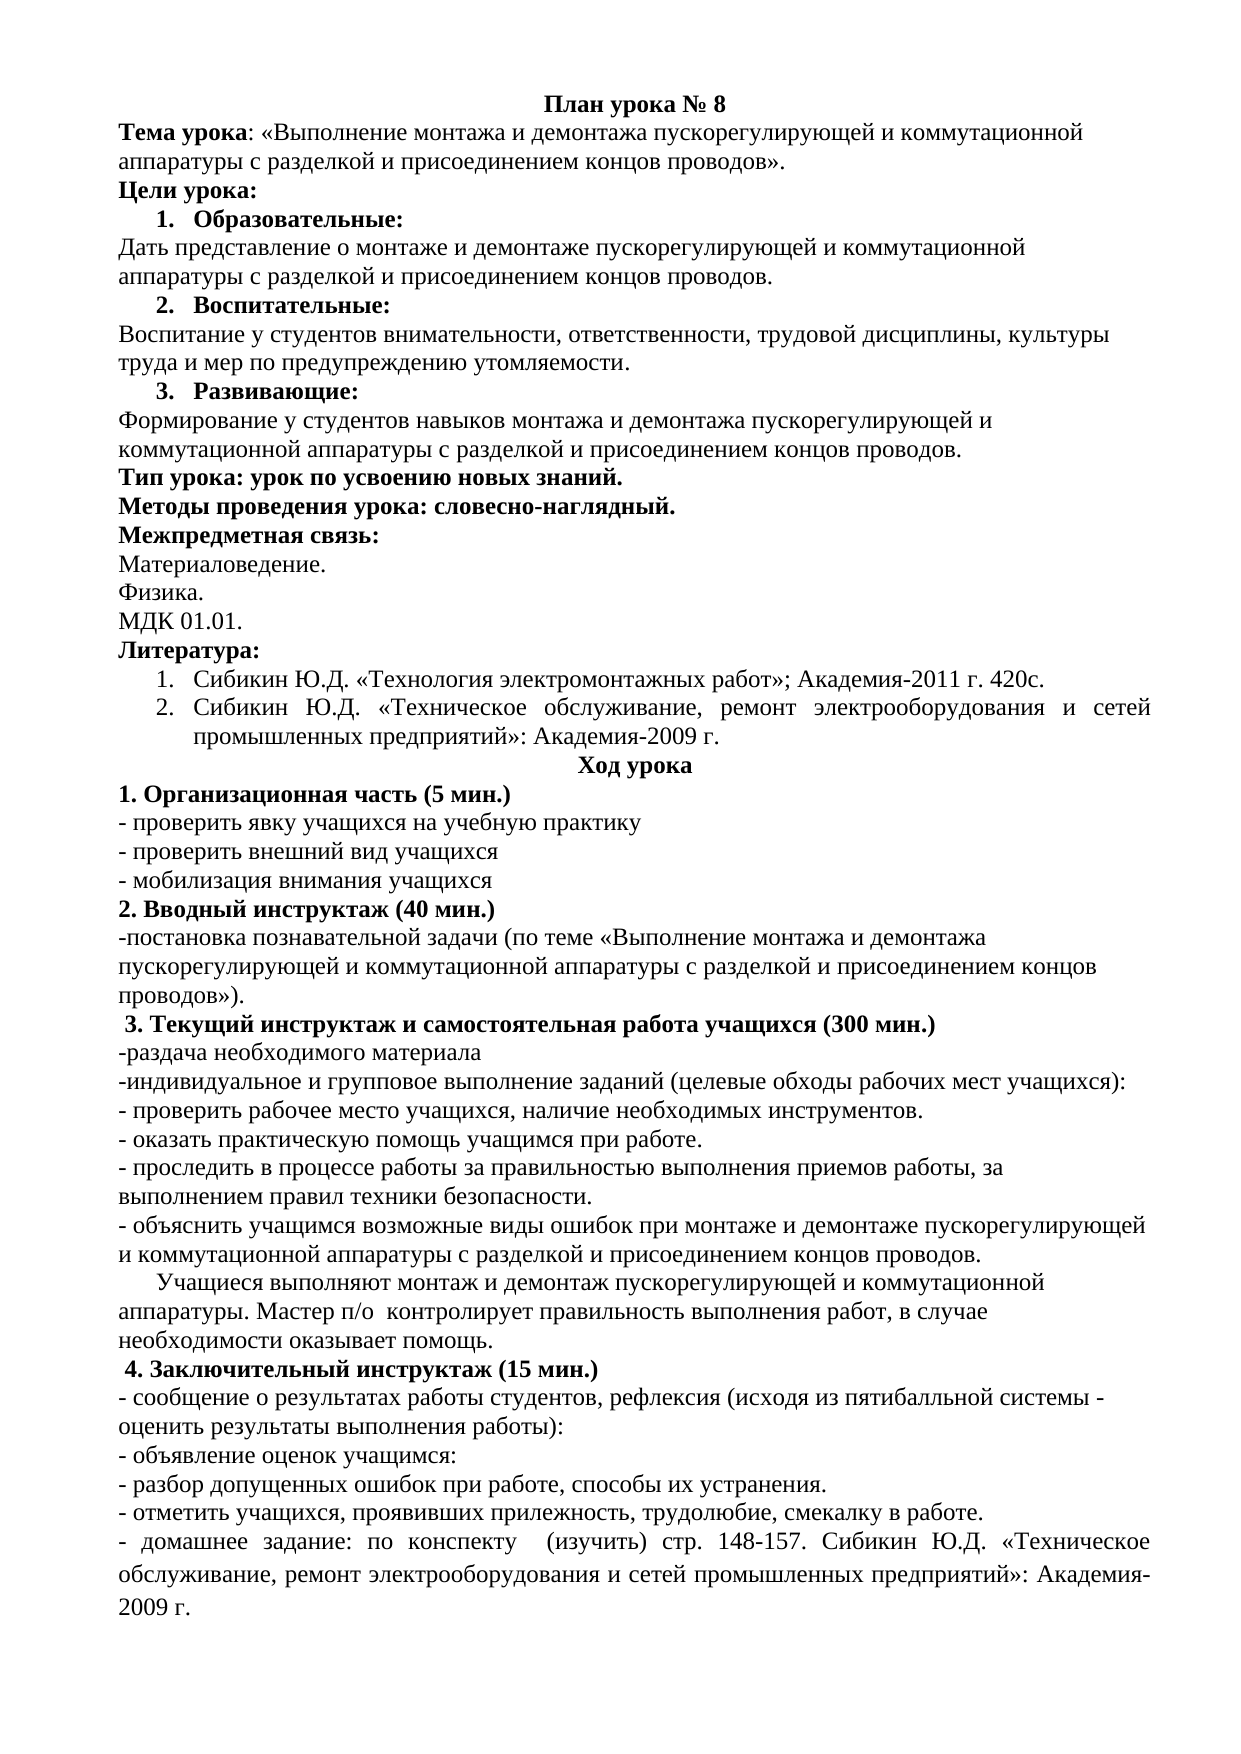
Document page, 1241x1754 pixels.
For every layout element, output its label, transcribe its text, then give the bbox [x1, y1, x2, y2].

text 1. Организационная часть (5 мин.) [118, 779, 1152, 807]
list Сибикин Ю.Д. «Технология электромонтажных работ»; Академия-2011 г. 420с. [156, 664, 1152, 692]
text - объяснить учащимся возможные виды ошибок при монтаже и демонтаже пускорегулирующей и коммутационной аппаратуры с разделкой и присоединением концов проводов. [118, 1210, 1152, 1267]
text 2. Вводный инструктаж (40 мин.) [118, 894, 1152, 922]
text Формирование у студентов навыков монтажа и демонтажа пускорегулирующей и коммутационной аппаратуры с разделкой и присоединением концов проводов. [118, 405, 1152, 462]
list Образовательные: [156, 204, 1152, 232]
text -индивидуальное и групповое выполнение заданий (целевые обходы рабочих мест учащихся): [118, 1066, 1152, 1095]
text Тема урока: «Выполнение монтажа и демонтажа пускорегулирующей и коммутационной аппаратуры с разделкой и присоединением концов проводов». [118, 117, 1152, 175]
text Воспитание у студентов внимательности, ответственности, трудовой дисциплины, культуры труда и мер по предупреждению утомляемости. [118, 319, 1152, 376]
text 4. Заключительный инструктаж (15 мин.) [118, 1354, 1152, 1382]
text - проверить явку учащихся на учебную практику [118, 807, 1152, 836]
text - сообщение о результатах работы студентов, рефлексия (исходя из пятибалльной системы - оценить результаты выполнения работы): [118, 1382, 1152, 1440]
text -раздача необходимого материала [118, 1037, 1152, 1066]
text -постановка познавательной задачи (по теме «Выполнение монтажа и демонтажа пускорегулирующей и коммутационной аппаратуры с разделкой и присоединением концов проводов»). [118, 922, 1152, 1009]
text Литература: [118, 635, 1152, 664]
text Тип урока: урок по усвоению новых знаний. [118, 462, 1152, 491]
list Сибикин Ю.Д. «Техническое обслуживание, ремонт электрооборудования и сетей промышленных предприятий»: Академия-2009 г. [156, 692, 1152, 750]
text Дать представление о монтаже и демонтаже пускорегулирующей и коммутационной аппаратуры с разделкой и присоединением концов проводов. [118, 232, 1152, 290]
text Материаловедение. [118, 549, 1152, 577]
text Учащиеся выполняют монтаж и демонтаж пускорегулирующей и коммутационной аппаратуры. Мастер п/о контролирует правильность выполнения работ, в случае необходимости оказывает помощь. [118, 1267, 1152, 1354]
text Методы проведения урока: словесно-наглядный. [118, 491, 1152, 520]
text 3. Текущий инструктаж и самостоятельная работа учащихся (300 мин.) [118, 1009, 1152, 1037]
text МДК 01.01. [118, 606, 1152, 635]
list Развивающие: [156, 376, 1152, 405]
text План урока № 8 [118, 89, 1152, 117]
text Цели урока: [118, 175, 1152, 204]
text - проследить в процессе работы за правильностью выполнения приемов работы, за выполнением правил техники безопасности. [118, 1152, 1152, 1210]
text Межпредметная связь: [118, 520, 1152, 549]
text Физика. [118, 577, 1152, 606]
text - оказать практическую помощь учащимся при работе. [118, 1124, 1152, 1152]
text - объявление оценок учащимся: [118, 1440, 1152, 1469]
text Ход урока [118, 750, 1152, 779]
text - разбор допущенных ошибок при работе, способы их устранения. [118, 1469, 1152, 1497]
text - проверить рабочее место учащихся, наличие необходимых инструментов. [118, 1095, 1152, 1124]
list Воспитательные: [156, 290, 1152, 319]
text - мобилизация внимания учащихся [118, 865, 1152, 894]
text - отметить учащихся, проявивших прилежность, трудолюбие, смекалку в работе. [118, 1497, 1152, 1526]
text - домашнее задание: по конспекту (изучить) стр. 148-157. Сибикин Ю.Д. «Техническое обслуживание, ремонт электрооборудования и сетей промышленных предприятий»: Академия-2009 г. [118, 1526, 1152, 1621]
text - проверить внешний вид учащихся [118, 836, 1152, 865]
